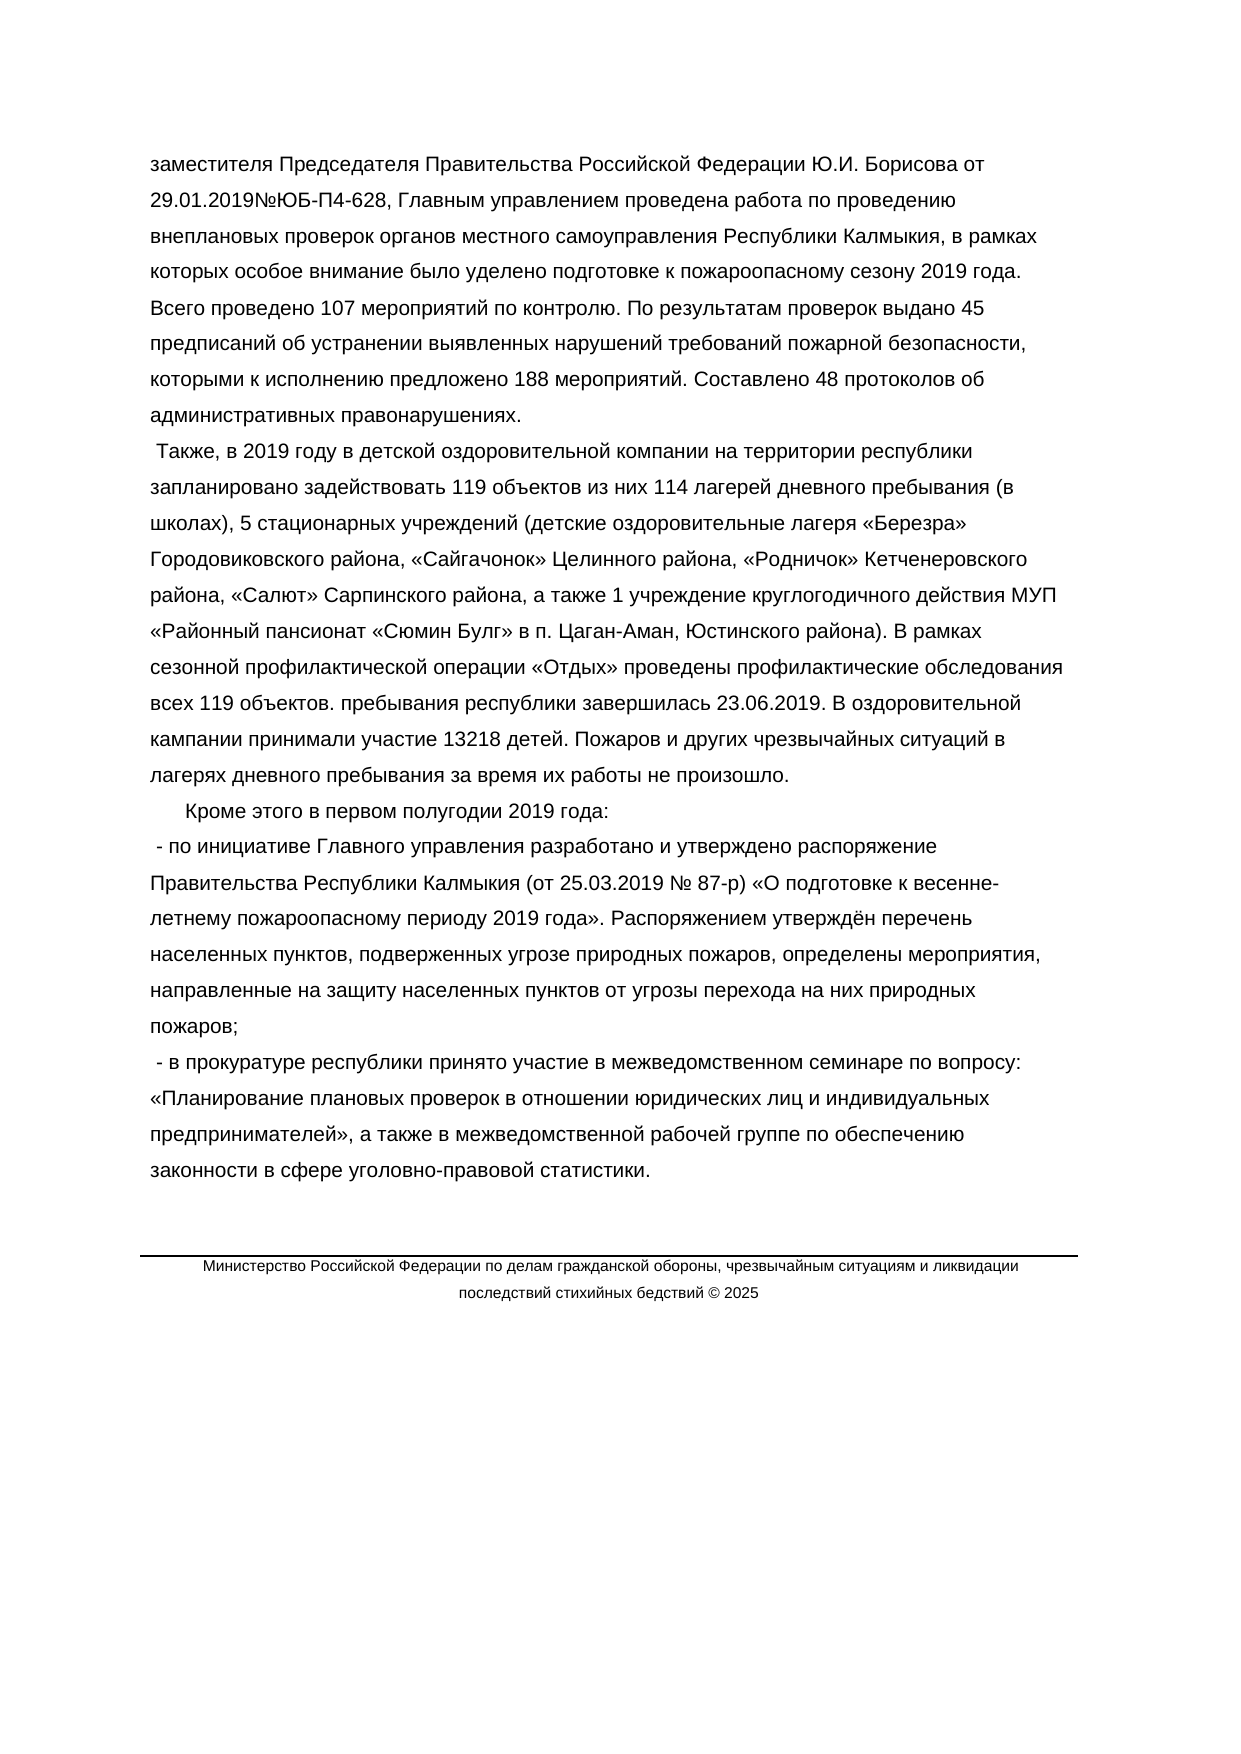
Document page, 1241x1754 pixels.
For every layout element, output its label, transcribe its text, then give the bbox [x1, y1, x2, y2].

table_cell Министерство Российской Федерации по делам гражданской обороны, чрезвычайным ситуациям и ликвидации последствий стихийных бедствий © 2025 [140, 1257, 1078, 1338]
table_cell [140, 150, 1078, 1255]
